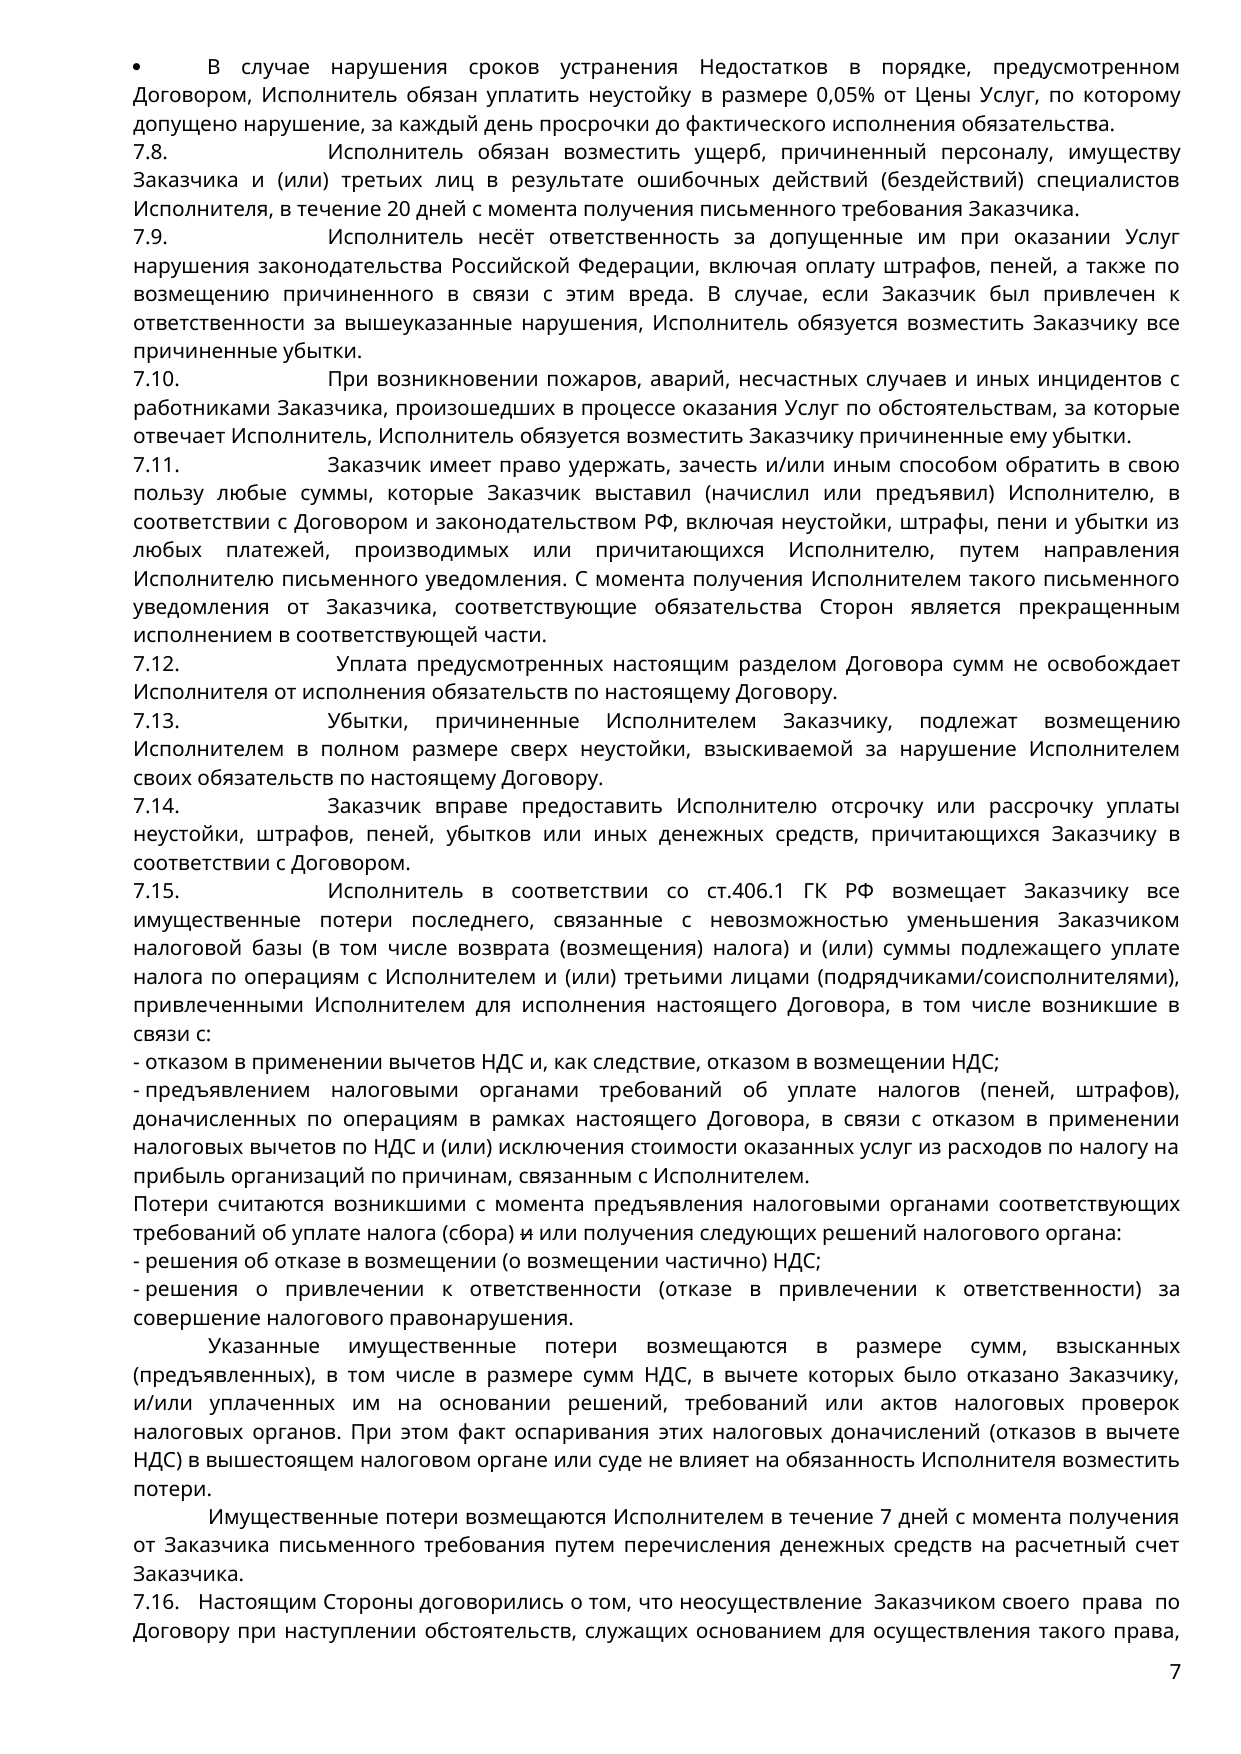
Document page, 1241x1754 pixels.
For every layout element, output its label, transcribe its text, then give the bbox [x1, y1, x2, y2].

list Исполнитель в соответствии со ст.406.1 ГК РФ возмещает Заказчику все имущественные потери последнего, связанные с невозможностью уменьшения Заказчиком налоговой базы (в том числе возврата (возмещения) налога) и (или) суммы подлежащего уплате налога по операциям с Исполнителем и (или) третьими лицами (подрядчиками/соисполнителями), привлеченными Исполнителем для исполнения настоящего Договора, в том числе возникшие в связи с: [133, 876, 1181, 1047]
list - предъявлением налоговыми органами требований об уплате налогов (пеней, штрафов), доначисленных по операциям в рамках настоящего Договора, в связи с отказом в применении налоговых вычетов по НДС и (или) исключения стоимости оказанных услуг из расходов по налогу на прибыль организаций по причинам, связанным с Исполнителем. [133, 1076, 1181, 1189]
list Заказчик вправе предоставить Исполнителю отсрочку или рассрочку уплаты неустойки, штрафов, пеней, убытков или иных денежных средств, причитающихся Заказчику в соответствии с Договором. [133, 791, 1181, 876]
list Убытки, причиненные Исполнителем Заказчику, подлежат возмещению Исполнителем в полном размере сверх неустойки, взыскиваемой за нарушение Исполнителем своих обязательств по настоящему Договору. [133, 706, 1181, 791]
list Исполнитель обязан возместить ущерб, причиненный персоналу, имуществу Заказчика и (или) третьих лиц в результате ошибочных действий (бездействий) специалистов Исполнителя, в течение 20 дней с момента получения письменного требования Заказчика. [133, 137, 1181, 222]
list Указанные имущественные потери возмещаются в размере сумм, взысканных (предъявленных), в том числе в размере сумм НДС, в вычете которых было отказано Заказчику, и/или уплаченных им на основании решений, требований или актов налоговых проверок налоговых органов. При этом факт оспаривания этих налоговых доначислений (отказов в вычете НДС) в вышестоящем налоговом органе или суде не влияет на обязанность Исполнителя возместить потери. [133, 1331, 1181, 1502]
list - решения о привлечении к ответственности (отказе в привлечении к ответственности) за совершение налогового правонарушения. [133, 1274, 1181, 1331]
list Уплата предусмотренных настоящим разделом Договора сумм не освобождает Исполнителя от исполнения обязательств по настоящему Договору. [133, 649, 1181, 706]
list В случае нарушения сроков устранения Недостатков в порядке, предусмотренном Договором, Исполнитель обязан уплатить неустойку в размере 0,05% от Цены Услуг, по которому допущено нарушение, за каждый день просрочки до фактического исполнения обязательства. [133, 52, 1181, 137]
list - решения об отказе в возмещении (о возмещении частично) НДС; [133, 1246, 1181, 1274]
list Потери считаются возникшими с момента предъявления налоговыми органами соответствующих требований об уплате налога (сбора) и или получения следующих решений налогового органа: [133, 1189, 1181, 1246]
list При возникновении пожаров, аварий, несчастных случаев и иных инцидентов с работниками Заказчика, произошедших в процессе оказания Услуг по обстоятельствам, за которые отвечает Исполнитель, Исполнитель обязуется возместить Заказчику причиненные ему убытки. [133, 364, 1181, 450]
list - отказом в применении вычетов НДС и, как следствие, отказом в возмещении НДС; [133, 1047, 1181, 1076]
list Заказчик имеет право удержать, зачесть и/или иным способом обратить в свою пользу любые суммы, которые Заказчик выставил (начислил или предъявил) Исполнителю, в соответствии с Договором и законодательством РФ, включая неустойки, штрафы, пени и убытки из любых платежей, производимых или причитающихся Исполнителю, путем направления Исполнителю письменного уведомления. С момента получения Исполнителем такого письменного уведомления от Заказчика, соответствующие обязательства Сторон является прекращенным исполнением в соответствующей части. [133, 450, 1181, 649]
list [133, 1587, 1181, 1644]
list Исполнитель несёт ответственность за допущенные им при оказании Услуг нарушения законодательства Российской Федерации, включая оплату штрафов, пеней, а также по возмещению причиненного в связи с этим вреда. В случае, если Заказчик был привлечен к ответственности за вышеуказанные нарушения, Исполнитель обязуется возместить Заказчику все причиненные убытки. [133, 222, 1181, 364]
list Имущественные потери возмещаются Исполнителем в течение 7 дней с момента получения от Заказчика письменного требования путем перечисления денежных средств на расчетный счет Заказчика. [133, 1502, 1181, 1587]
